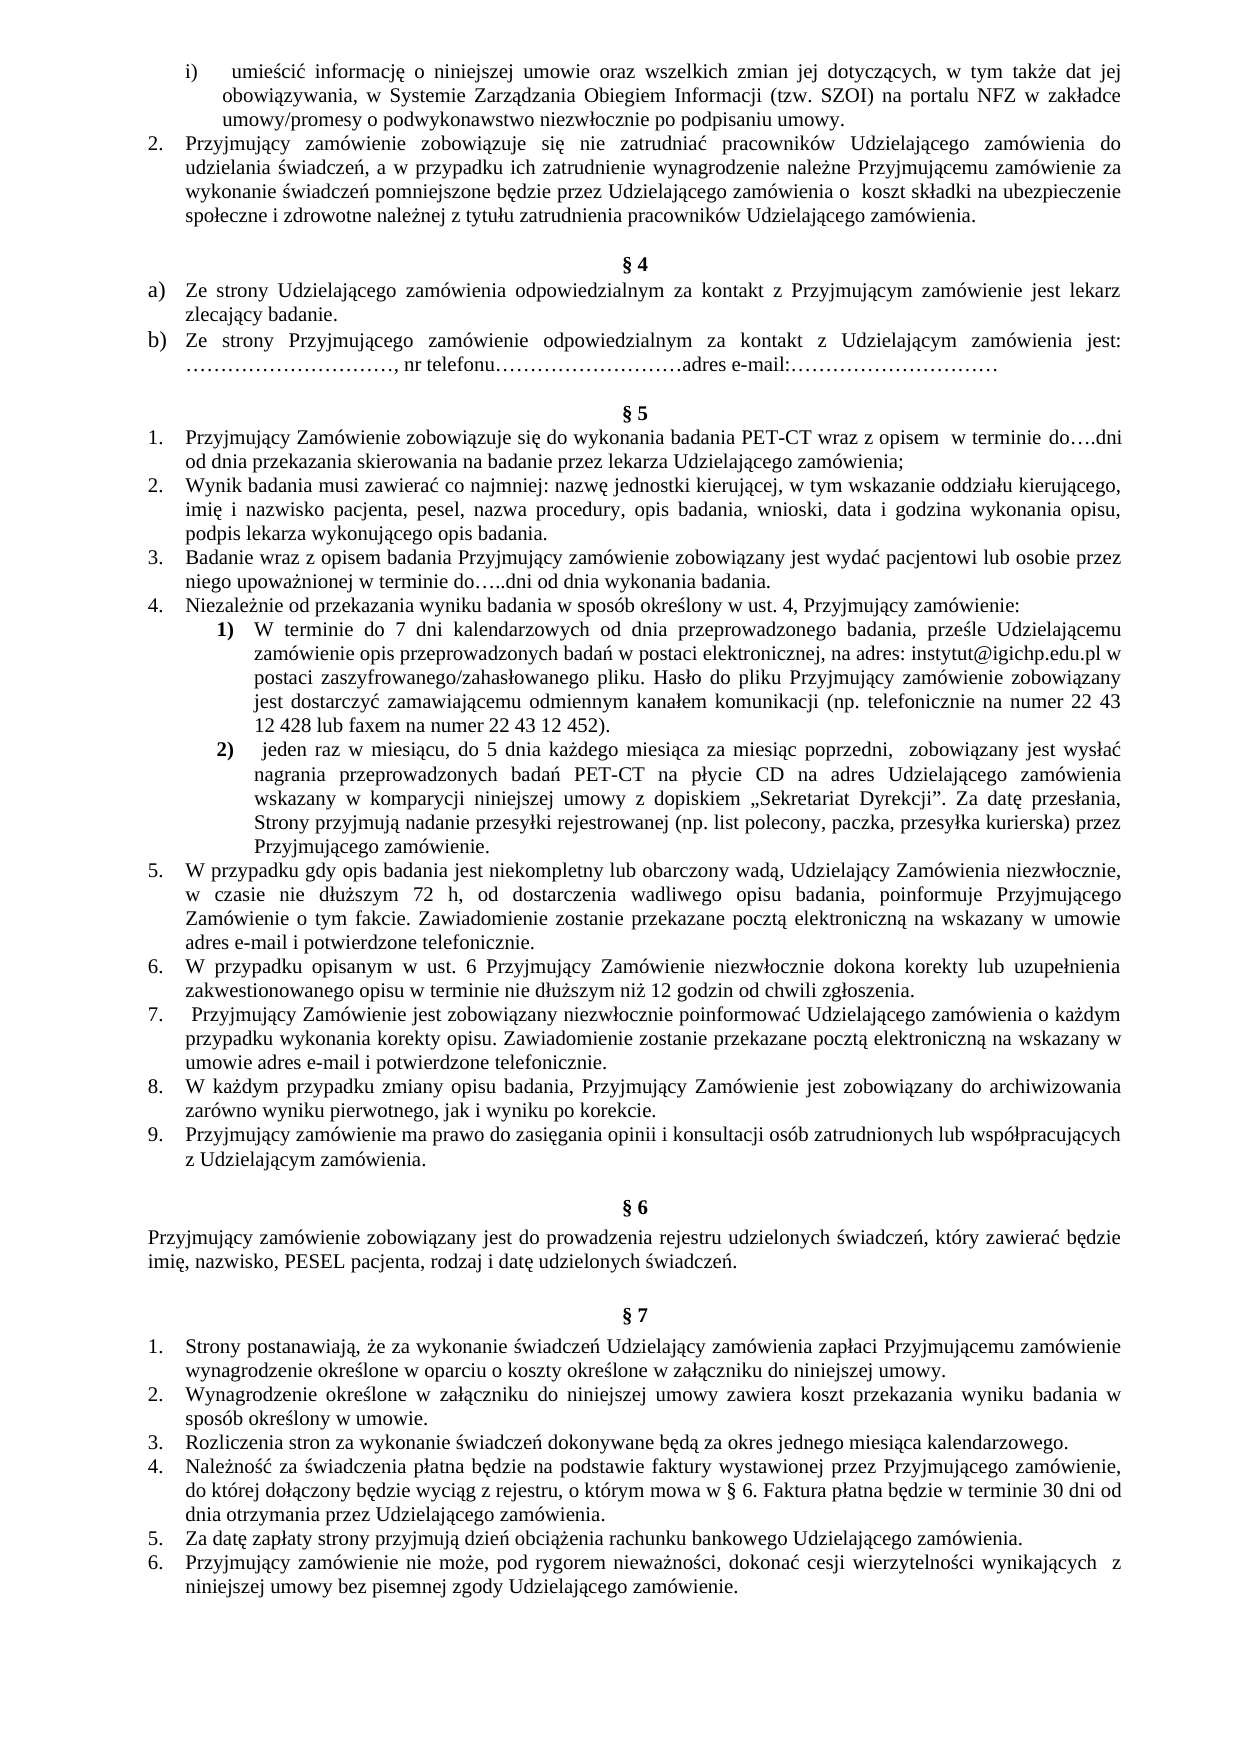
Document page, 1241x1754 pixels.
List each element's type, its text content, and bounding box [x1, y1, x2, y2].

list Ze strony Udzielającego zamówienia odpowiedzialnym za kontakt z Przyjmującym zamówienie jest lekarz zlecający badanie. [148, 276, 1122, 326]
text Przyjmujący zamówienie zobowiązany jest do prowadzenia rejestru udzielonych świadczeń, który zawierać będzie imię, nazwisko, PESEL pacjenta, rodzaj i datę udzielonych świadczeń. [148, 1225, 1122, 1273]
list Ze strony Przyjmującego zamówienie odpowiedzialnym za kontakt z Udzielającym zamówienia jest: …………………………, nr telefonu………………………adres e-mail:………………………… [148, 326, 1122, 376]
list Strony postanawiają, że za wykonanie świadczeń Udzielający zamówienia zapłaci Przyjmującemu zamówienie wynagrodzenie określone w oparciu o koszty określone w załączniku do niniejszej umowy. [148, 1334, 1122, 1382]
list Rozliczenia stron za wykonanie świadczeń dokonywane będą za okres jednego miesiąca kalendarzowego. [148, 1430, 1122, 1454]
list Przyjmujący Zamówienie zobowiązuje się do wykonania badania PET-CT wraz z opisem w terminie do….dni od dnia przekazania skierowania na badanie przez lekarza Udzielającego zamówienia; [148, 424, 1122, 473]
list W przypadku gdy opis badania jest niekompletny lub obarczony wadą, Udzielający Zamówienia niezwłocznie, w czasie nie dłuższym 72 h, od dostarczenia wadliwego opisu badania, poinformuje Przyjmującego Zamówienie o tym fakcie. Zawiadomienie zostanie przekazane pocztą elektroniczną na wskazany w umowie adres e-mail i potwierdzone telefonicznie. [148, 858, 1122, 954]
list Przyjmujący zamówienie nie może, pod rygorem nieważności, dokonać cesji wierzytelności wynikających z niniejszej umowy bez pisemnej zgody Udzielającego zamówienie. [148, 1550, 1122, 1598]
text § 6 [148, 1194, 1122, 1219]
list W przypadku opisanym w ust. 6 Przyjmujący Zamówienie niezwłocznie dokona korekty lub uzupełnienia zakwestionowanego opisu w terminie nie dłuższym niż 12 godzin od chwili zgłoszenia. [148, 954, 1122, 1002]
list Przyjmujący zamówienie ma prawo do zasięgania opinii i konsultacji osób zatrudnionych lub współpracujących z Udzielającym zamówienia. [148, 1122, 1122, 1171]
list Za datę zapłaty strony przyjmują dzień obciążenia rachunku bankowego Udzielającego zamówienia. [148, 1526, 1122, 1550]
list Przyjmujący Zamówienie jest zobowiązany niezwłocznie poinformować Udzielającego zamówienia o każdym przypadku wykonania korekty opisu. Zawiadomienie zostanie przekazane pocztą elektroniczną na wskazany w umowie adres e-mail i potwierdzone telefonicznie. [148, 1002, 1122, 1074]
list Wynagrodzenie określone w załączniku do niniejszej umowy zawiera koszt przekazania wyniku badania w sposób określony w umowie. [148, 1382, 1122, 1430]
text § 5 [148, 401, 1122, 424]
text § 4 [148, 252, 1122, 276]
list W terminie do 7 dni kalendarzowych od dnia przeprowadzonego badania, prześle Udzielającemu zamówienie opis przeprowadzonych badań w postaci elektronicznej, na adres: instytut@igichp.edu.pl w postaci zaszyfrowanego/zahasłowanego pliku. Hasło do pliku Przyjmujący zamówienie zobowiązany jest dostarczyć zamawiającemu odmiennym kanałem komunikacji (np. telefonicznie na numer 22 43 12 428 lub faxem na numer 22 43 12 452). [216, 617, 1122, 737]
list jeden raz w miesiącu, do 5 dnia każdego miesiąca za miesiąc poprzedni, zobowiązany jest wysłać nagrania przeprowadzonych badań PET-CT na płycie CD na adres Udzielającego zamówienia wskazany w komparycji niniejszej umowy z dopiskiem „Sekretariat Dyrekcji”. Za datę przesłania, Strony przyjmują nadanie przesyłki rejestrowanej (np. list polecony, paczka, przesyłka kurierska) przez Przyjmującego zamówienie. [216, 737, 1122, 858]
list umieścić informację o niniejszej umowie oraz wszelkich zmian jej dotyczących, w tym także dat jej obowiązywania, w Systemie Zarządzania Obiegiem Informacji (tzw. SZOI) na portalu NFZ w zakładce umowy/promesy o podwykonawstwo niezwłocznie po podpisaniu umowy. [185, 59, 1122, 131]
list W każdym przypadku zmiany opisu badania, Przyjmujący Zamówienie jest zobowiązany do archiwizowania zarówno wyniku pierwotnego, jak i wyniku po korekcie. [148, 1074, 1122, 1122]
list Należność za świadczenia płatna będzie na podstawie faktury wystawionej przez Przyjmującego zamówienie, do której dołączony będzie wyciąg z rejestru, o którym mowa w § 6. Faktura płatna będzie w terminie 30 dni od dnia otrzymania przez Udzielającego zamówienia. [148, 1454, 1122, 1526]
list Badanie wraz z opisem badania Przyjmujący zamówienie zobowiązany jest wydać pacjentowi lub osobie przez niego upoważnionej w terminie do…..dni od dnia wykonania badania. [148, 545, 1122, 593]
list Niezależnie od przekazania wyniku badania w sposób określony w ust. 4, Przyjmujący zamówienie: [148, 593, 1122, 617]
list § 7 [148, 1303, 1122, 1327]
list Wynik badania musi zawierać co najmniej: nazwę jednostki kierującej, w tym wskazanie oddziału kierującego, imię i nazwisko pacjenta, pesel, nazwa procedury, opis badania, wnioski, data i godzina wykonania opisu, podpis lekarza wykonującego opis badania. [148, 473, 1122, 545]
list Przyjmujący zamówienie zobowiązuje się nie zatrudniać pracowników Udzielającego zamówienia do udzielania świadczeń, a w przypadku ich zatrudnienie wynagrodzenie należne Przyjmującemu zamówienie za wykonanie świadczeń pomniejszone będzie przez Udzielającego zamówienia o koszt składki na ubezpieczenie społeczne i zdrowotne należnej z tytułu zatrudnienia pracowników Udzielającego zamówienia. [148, 131, 1122, 227]
